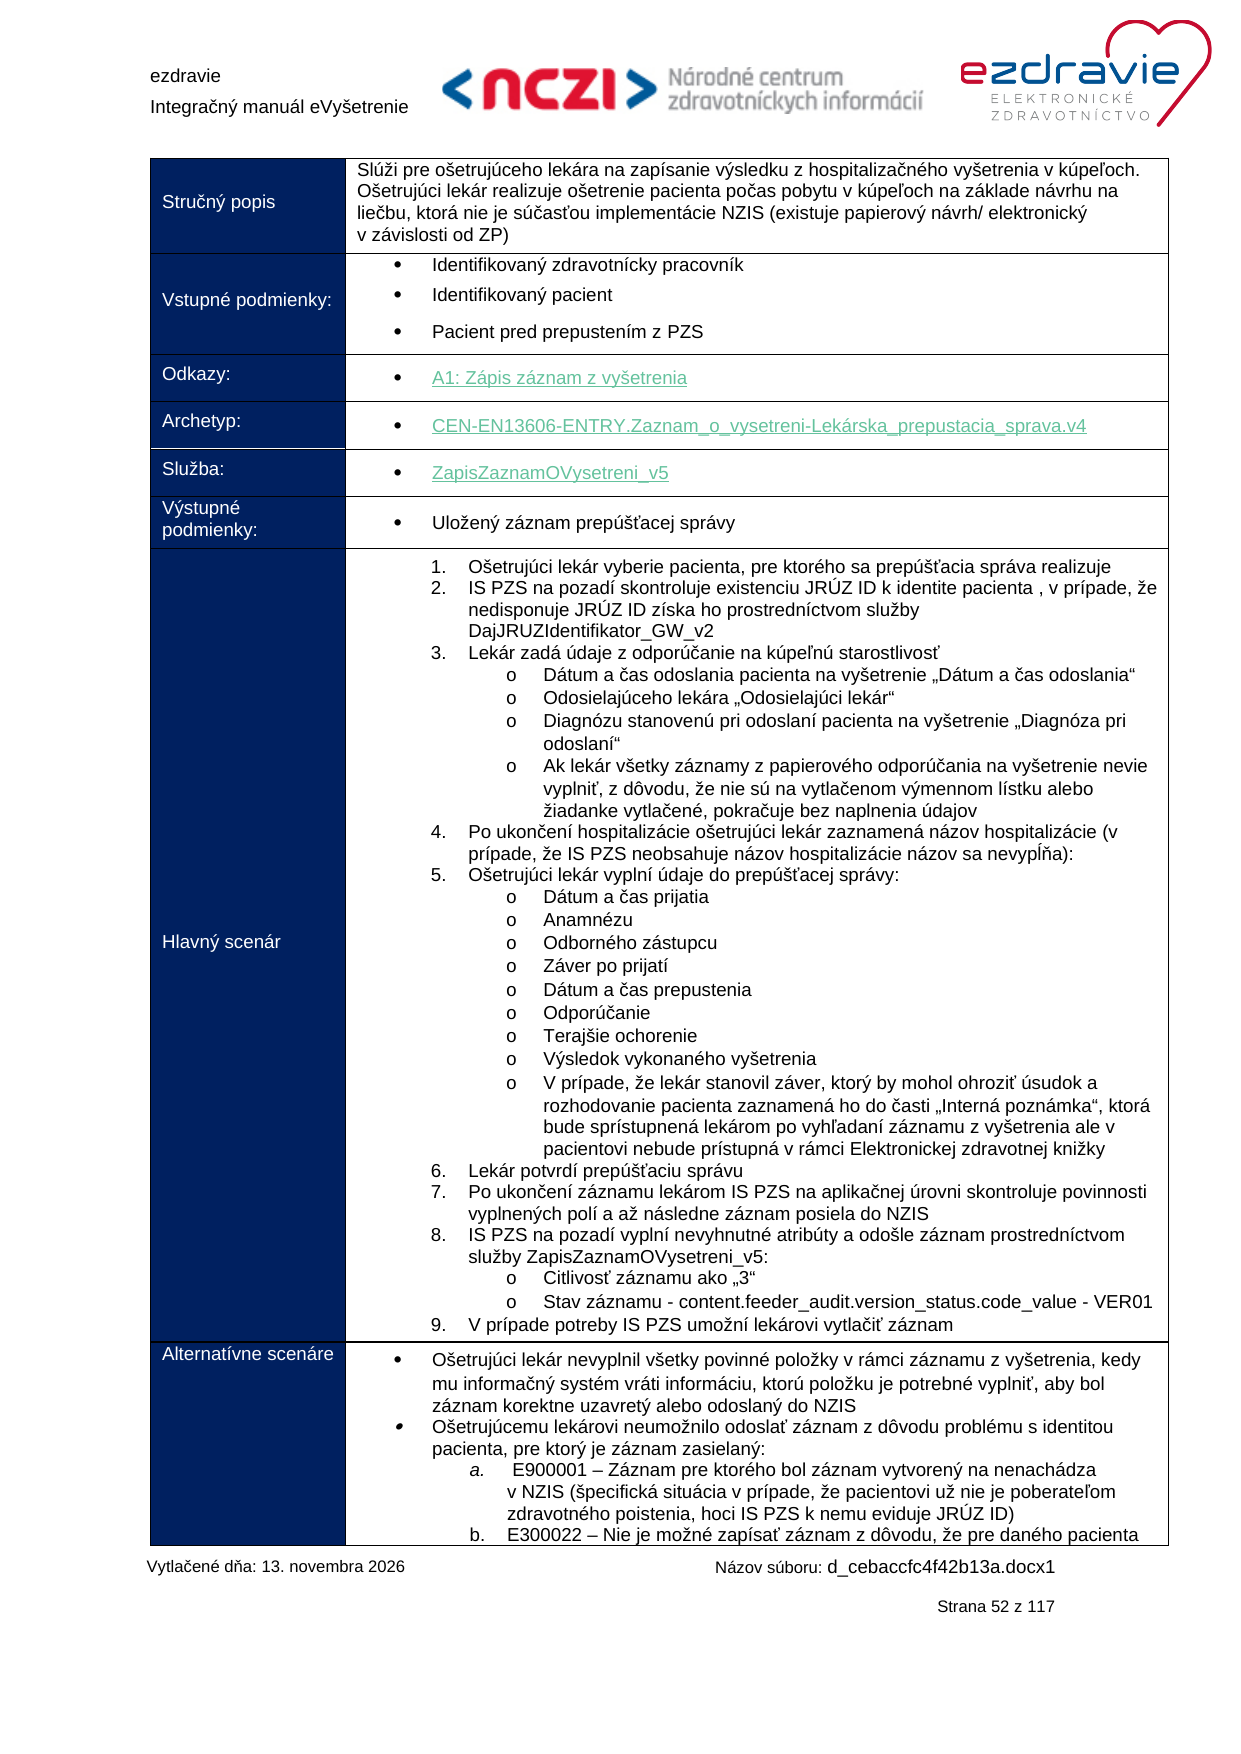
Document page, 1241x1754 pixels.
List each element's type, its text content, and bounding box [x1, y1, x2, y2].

picture [961, 20, 1212, 127]
table_cell Identifikovaný zdravotnícky pracovník Identifikovaný pacient Pacient pred prepustením z PZS [346, 254, 1168, 354]
table_cell Stručný popis [151, 159, 345, 253]
table_cell Odkazy: [151, 355, 345, 401]
table_cell Archetyp: [151, 402, 345, 448]
table_cell Ošetrujúci lekár vyberie pacienta, pre ktorého sa prepúšťacia správa realizuje IS PZS na pozadí skontroluje existenciu JRÚZ ID k identite pacienta , v prípade, že nedisponuje JRÚZ ID získa ho prostredníctvom služby DajJRUZIdentifikator_GW_v2 Lekár zadá údaje z odporúčanie na kúpeľnú starostlivosť Dátum a čas odoslania pacienta na vyšetrenie „Dátum a čas odoslania“ Odosielajúceho lekára „Odosielajúci lekár“ Diagnózu stanovenú pri odoslaní pacienta na vyšetrenie „Diagnóza pri odoslaní“ Ak lekár všetky záznamy z papierového odporúčania na vyšetrenie nevie vyplniť, z dôvodu, že nie sú na vytlačenom výmennom lístku alebo žiadanke vytlačené, pokračuje bez naplnenia údajov Po ukončení hospitalizácie ošetrujúci lekár zaznamená názov hospitalizácie (v prípade, že IS PZS neobsahuje názov hospitalizácie názov sa nevypĺňa): Ošetrujúci lekár vyplní údaje do prepúšťacej správy: Dátum a čas prijatia Anamnézu Odborného zástupcu Záver po prijatí Dátum a čas prepustenia Odporúčanie Terajšie ochorenie Výsledok vykonaného vyšetrenia V prípade, že lekár stanovil záver, ktorý by mohol ohroziť úsudok a rozhodovanie pacienta zaznamená ho do časti „Interná poznámka“, ktorá bude sprístupnená lekárom po vyhľadaní záznamu z vyšetrenia ale v pacientovi nebude prístupná v rámci Elektronickej zdravotnej knižky Lekár potvrdí prepúšťaciu správu Po ukončení záznamu lekárom IS PZS na aplikačnej úrovni skontroluje povinnosti vyplnených polí a až následne záznam posiela do NZIS IS PZS na pozadí vyplní nevyhnutné atribúty a odošle záznam prostredníctvom služby ZapisZaznamOVysetreni_v5: Citlivosť záznamu ako „3“ Stav záznamu - content.feeder_audit.version_status.code_value - VER01 V prípade potreby IS PZS umožní lekárovi vytlačiť záznam [346, 549, 1168, 1341]
table_cell Slúži pre ošetrujúceho lekára na zapísanie výsledku z hospitalizačného vyšetrenia v kúpeľoch. Ošetrujúci lekár realizuje ošetrenie pacienta počas pobytu v kúpeľoch na základe návrhu na liečbu, ktorá nie je súčasťou implementácie NZIS (existuje papierový návrh/ elektronický v závislosti od ZP) [346, 159, 1168, 253]
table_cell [346, 1343, 1168, 1545]
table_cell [151, 1343, 345, 1545]
picture [442, 67, 924, 114]
table_cell Uložený záznam prepúšťacej správy [346, 497, 1168, 548]
table_cell Hlavný scenár [151, 549, 345, 1341]
table_cell Výstupné podmienky: [151, 497, 345, 548]
table_cell CEN-EN13606-ENTRY.Zaznam_o_vysetreni-Lekárska_prepustacia_sprava.v4 [346, 402, 1168, 448]
table_cell A1: Zápis záznam z vyšetrenia [346, 355, 1168, 401]
table_cell Vstupné podmienky: [151, 254, 345, 354]
table_cell ZapisZaznamOVysetreni_v5 [346, 450, 1168, 496]
table_cell Služba: [151, 450, 345, 496]
